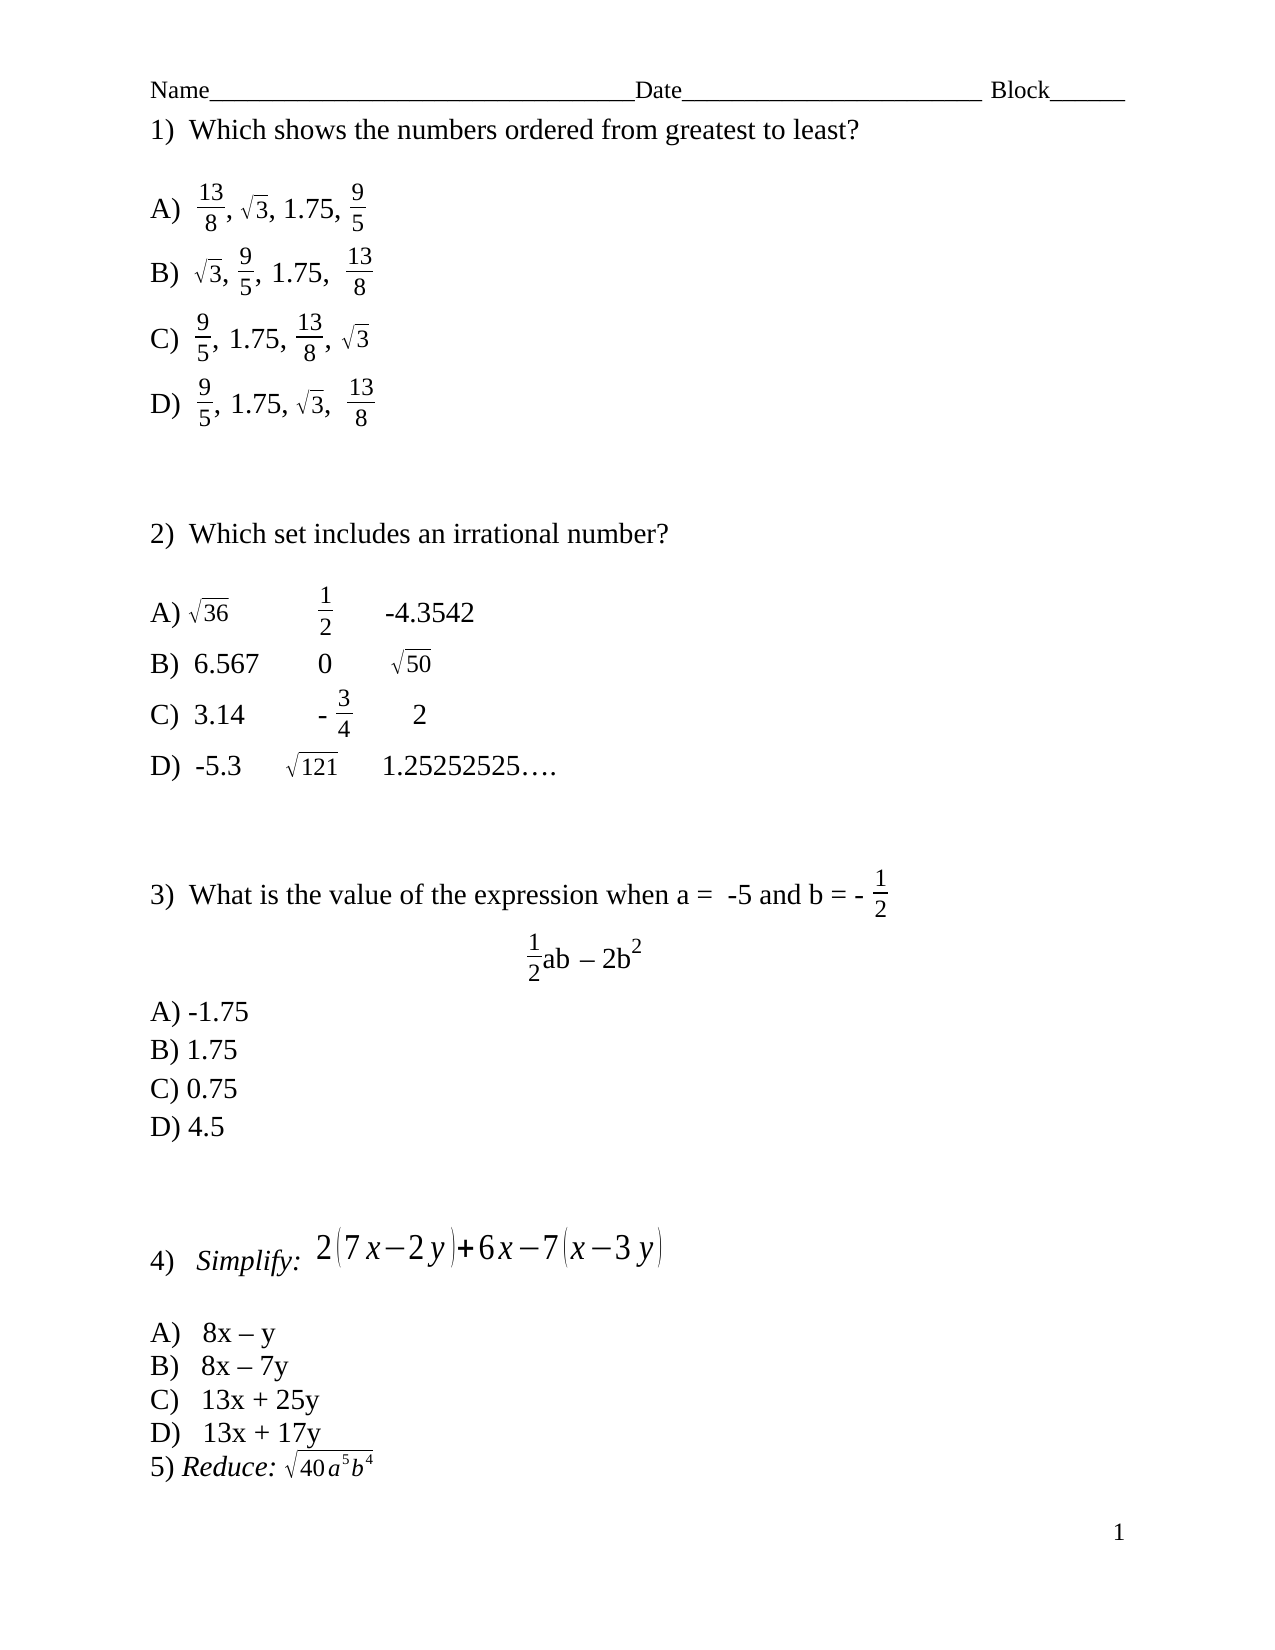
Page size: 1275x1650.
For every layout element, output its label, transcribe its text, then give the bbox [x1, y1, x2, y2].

text B) 6.567 0 [150, 646, 1125, 679]
text A) -1.75 [150, 994, 1125, 1027]
text 2) Which set includes an irrational number? [150, 516, 1125, 549]
text 5) Reduce: [150, 1449, 1125, 1482]
text A) -4.3542 [150, 582, 1125, 641]
text D) -5.3 1.25252525…. [150, 748, 1125, 782]
text A) 8x – y [150, 1315, 1125, 1348]
text C) , 1.75, , [150, 308, 1125, 367]
text D) , 1.75, , [150, 373, 1125, 432]
text A) , , 1.75, [150, 179, 1125, 238]
text ab – 2b2 [150, 928, 1125, 987]
text D) 13x + 17y [150, 1415, 1125, 1449]
text 3) What is the value of the expression when a = -5 and b = - [150, 864, 1125, 923]
text B) 1.75 [150, 1032, 1125, 1066]
text C) 0.75 [150, 1071, 1125, 1104]
text C) 13x + 25y [150, 1382, 1125, 1415]
text C) 3.14 - 2 [150, 684, 1125, 743]
text B) 8x – 7y [150, 1348, 1125, 1382]
text 4) Simplify: [150, 1225, 1125, 1276]
text D) 4.5 [150, 1109, 1125, 1143]
text 1) Which shows the numbers ordered from greatest to least? [150, 112, 1125, 146]
text B) , , 1.75, [150, 243, 1125, 302]
